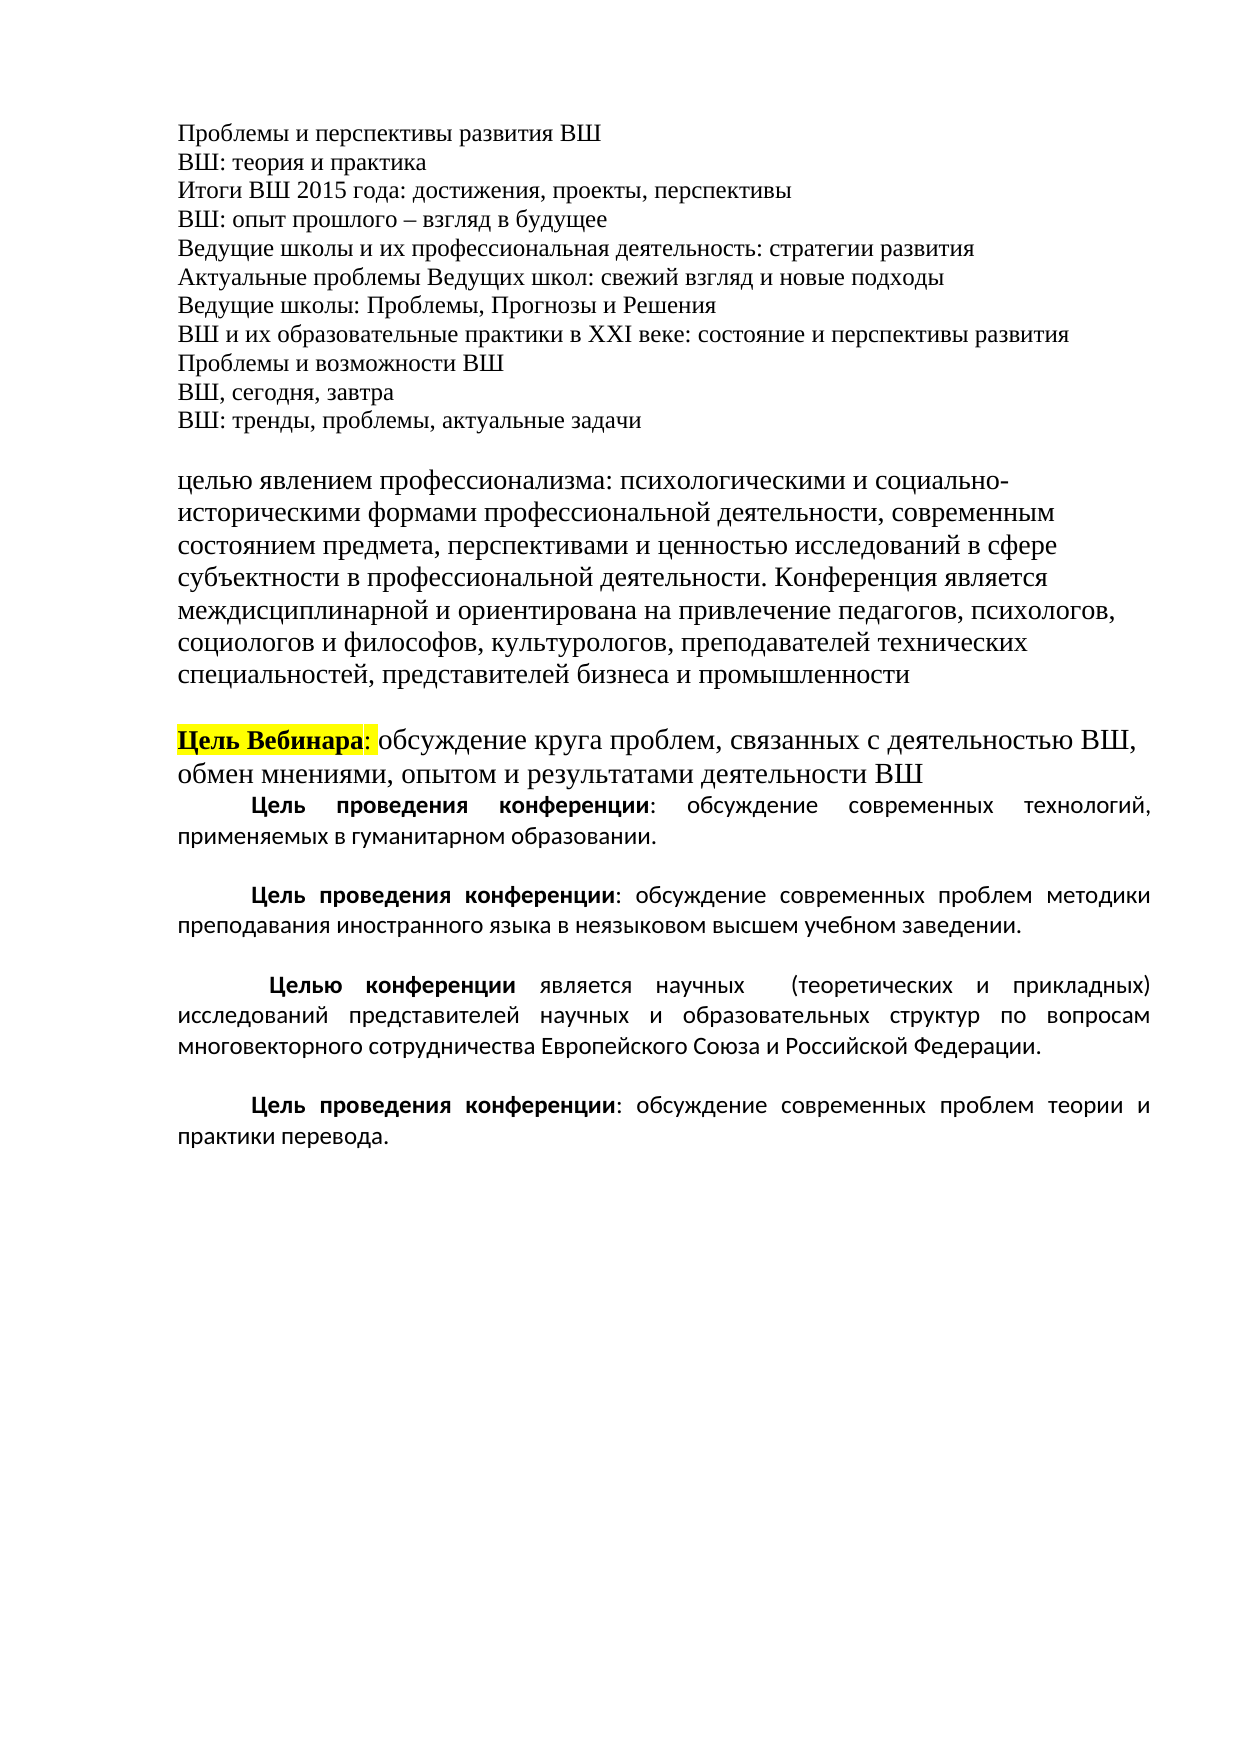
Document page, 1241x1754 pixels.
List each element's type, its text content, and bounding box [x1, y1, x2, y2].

text Цель проведения конференции: обсуждение современных проблем методики преподавания иностранного языка в неязыковом высшем учебном заведении. [177, 879, 1152, 940]
text Цель проведения конференции: обсуждение современных технологий, применяемых в гуманитарном образовании. [177, 789, 1152, 850]
text Итоги ВШ 2015 года: достижения, проекты, перспективы [177, 176, 1152, 204]
text ВШ, сегодня, завтра [177, 377, 1152, 406]
text целью явлением профессионализма: психологическими и социально-историческими формами профессиональной деятельности, современным состоянием предмета, перспективами и ценностью исследований в сфере субъектности в профессиональной деятельности. Конференция является междисциплинарной и ориентирована на привлечение педагогов, психологов, социологов и философов, культурологов, преподавателей технических специальностей, представителей бизнеса и промышленности [177, 463, 1152, 690]
text ВШ: опыт прошлого – взгляд в будущее [177, 204, 1152, 233]
text Цель проведения конференции: обсуждение современных проблем теории и практики перевода. [177, 1089, 1152, 1150]
text Проблемы и возможности ВШ [177, 348, 1152, 377]
text ВШ: теория и практика [177, 147, 1152, 176]
text Проблемы и перспективы развития ВШ [177, 118, 1152, 147]
text ВШ: тренды, проблемы, актуальные задачи [177, 406, 1152, 434]
text Ведущие школы и их профессиональная деятельность: стратегии развития [177, 233, 1152, 262]
text Целью конференции является научных (теоретических и прикладных) исследований представителей научных и образовательных структур по вопросам многовекторного сотрудничества Европейского Союза и Российской Федерации. [177, 969, 1152, 1061]
text ВШ и их образовательные практики в XXI веке: состояние и перспективы развития [177, 319, 1152, 348]
text Ведущие школы: Проблемы, Прогнозы и Решения [177, 291, 1152, 319]
text Актуальные проблемы Ведущих школ: свежий взгляд и новые подходы [177, 262, 1152, 291]
text Цель Вебинара: обсуждение круга проблем, связанных с деятельностью ВШ, обмен мнениями, опытом и результатами деятельности ВШ [177, 722, 1152, 789]
